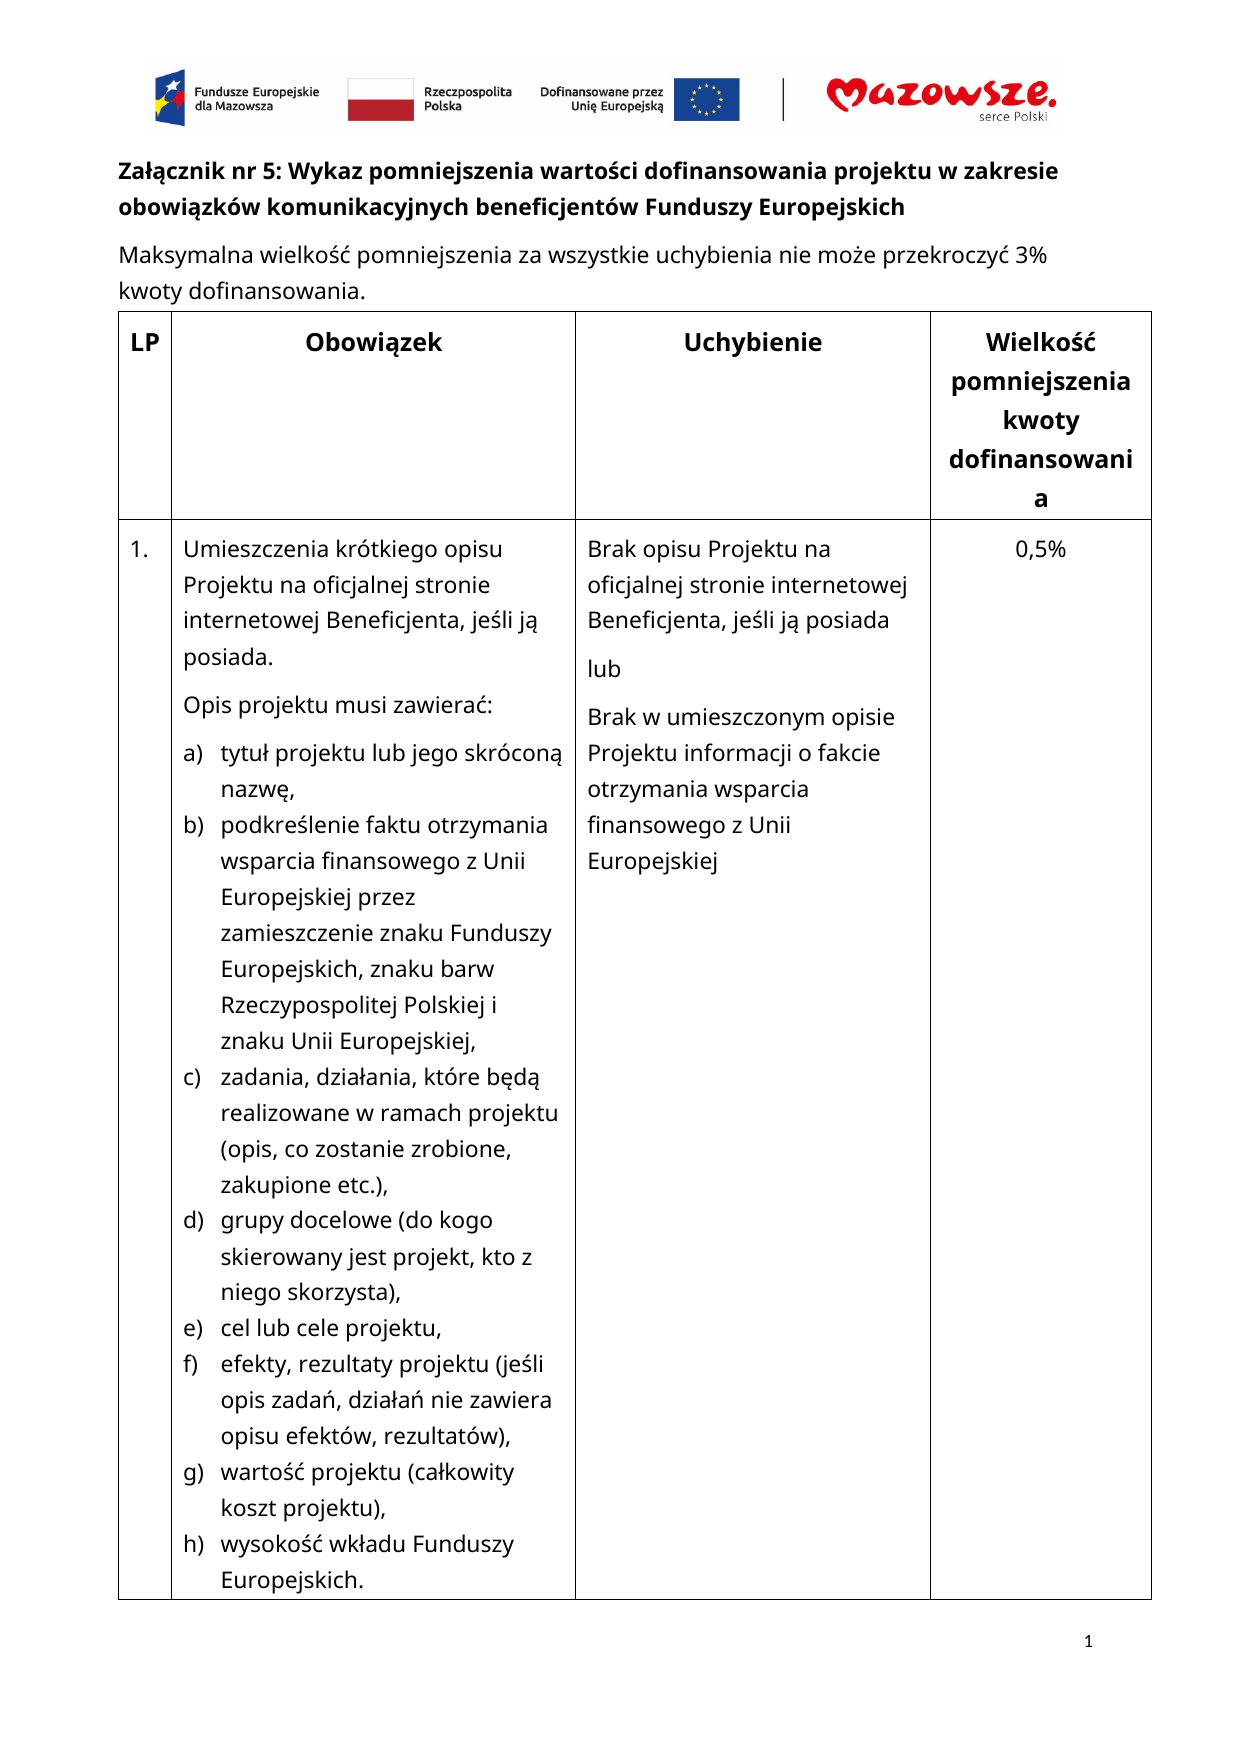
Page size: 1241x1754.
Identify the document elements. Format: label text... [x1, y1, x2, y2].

table_header Wielkość pomniejszenia kwoty dofinansowania [931, 312, 1151, 519]
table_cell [172, 520, 575, 1599]
table_header Uchybienie [576, 312, 930, 519]
table_header LP [119, 312, 171, 519]
text Załącznik nr 5: Wykaz pomniejszenia wartości dofinansowania projektu w zakresie obowiązków komunikacyjnych beneficjentów Funduszy Europejskich [118, 155, 1093, 222]
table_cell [576, 520, 930, 1599]
picture [145, 59, 1066, 136]
text Maksymalna wielkość pomniejszenia za wszystkie uchybienia nie może przekroczyć 3% kwoty dofinansowania. [118, 239, 1093, 306]
table_header Obowiązek [172, 312, 575, 519]
table_cell 0,5% [931, 520, 1151, 1599]
table_cell 1. [119, 520, 171, 1599]
